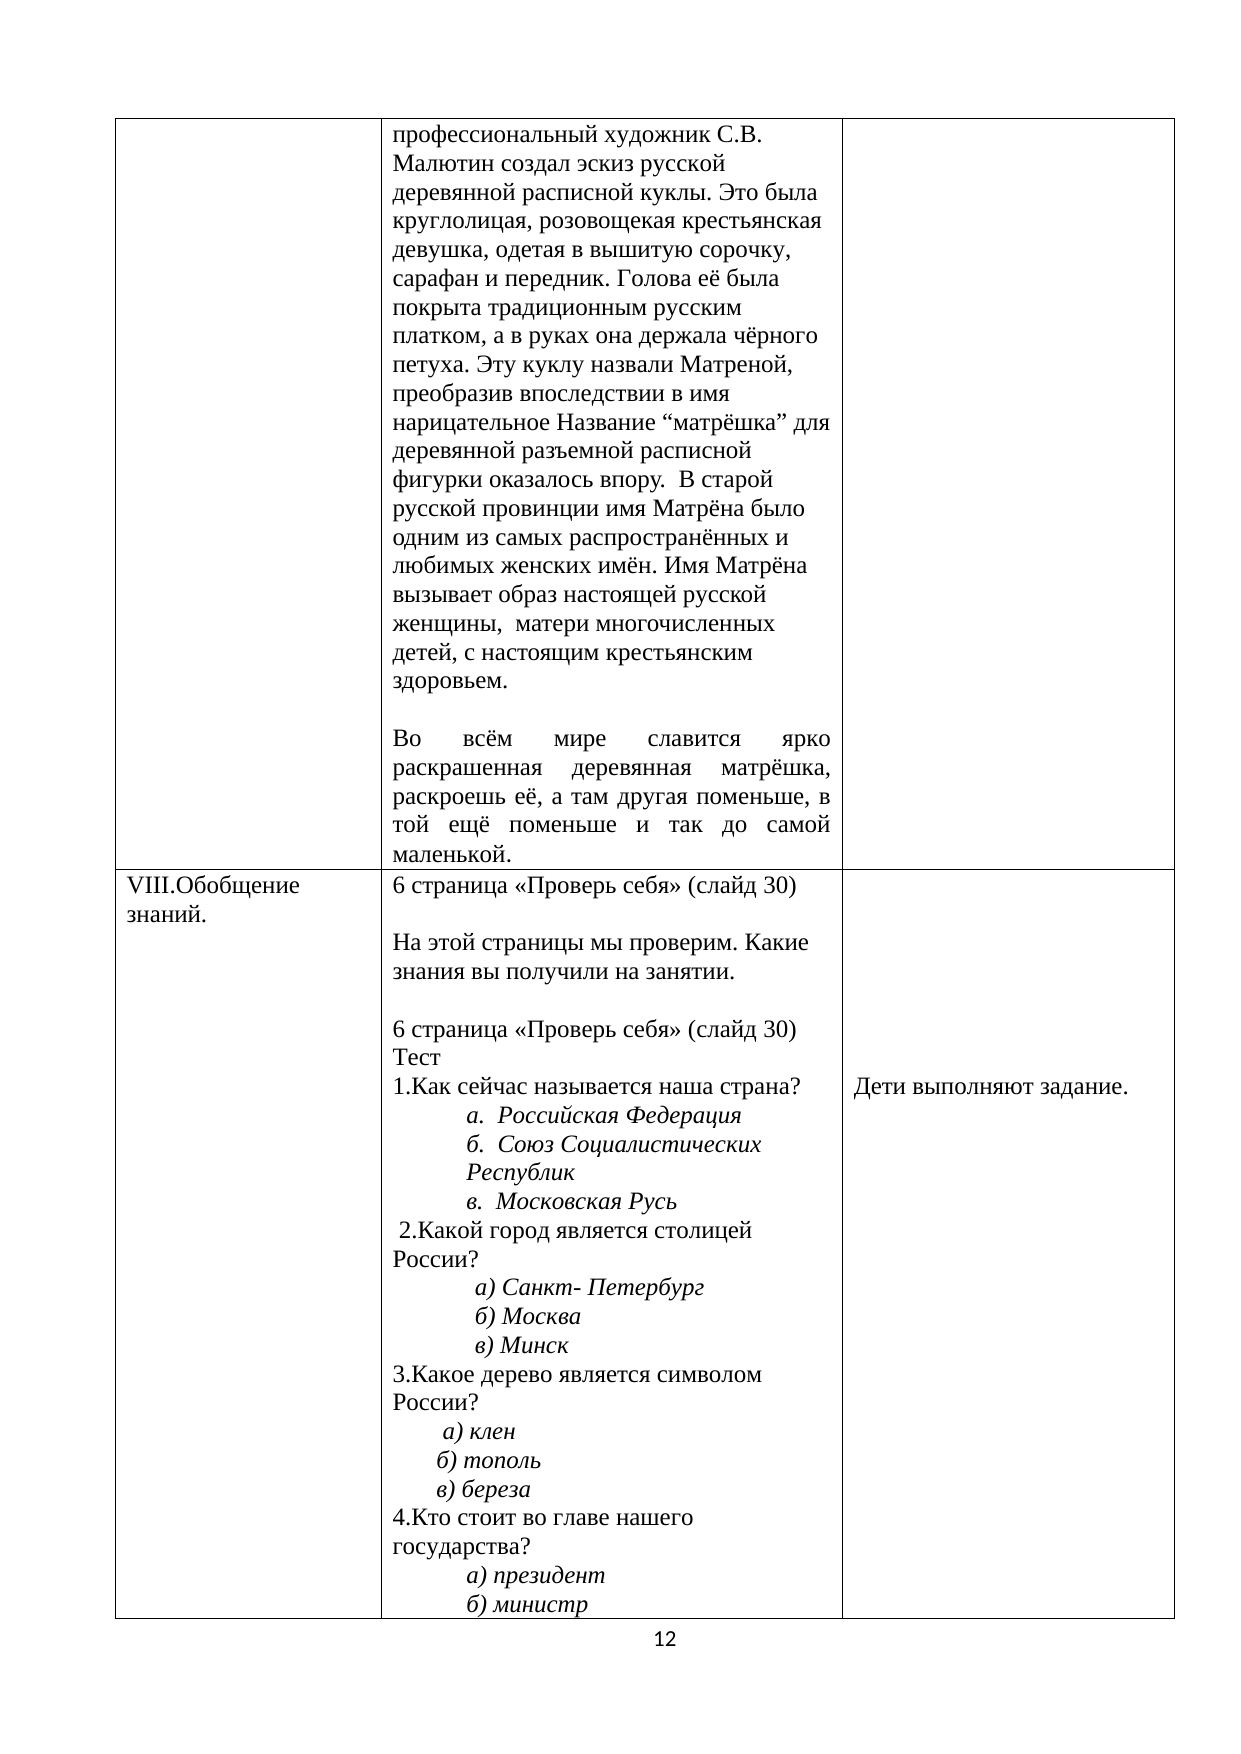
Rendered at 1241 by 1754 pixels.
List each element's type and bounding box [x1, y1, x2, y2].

table_cell [382, 870, 842, 1617]
table_cell [116, 870, 381, 1617]
table_cell [382, 119, 842, 869]
table_cell [116, 119, 381, 869]
table_cell [843, 119, 1174, 869]
table_cell [843, 870, 1174, 1617]
